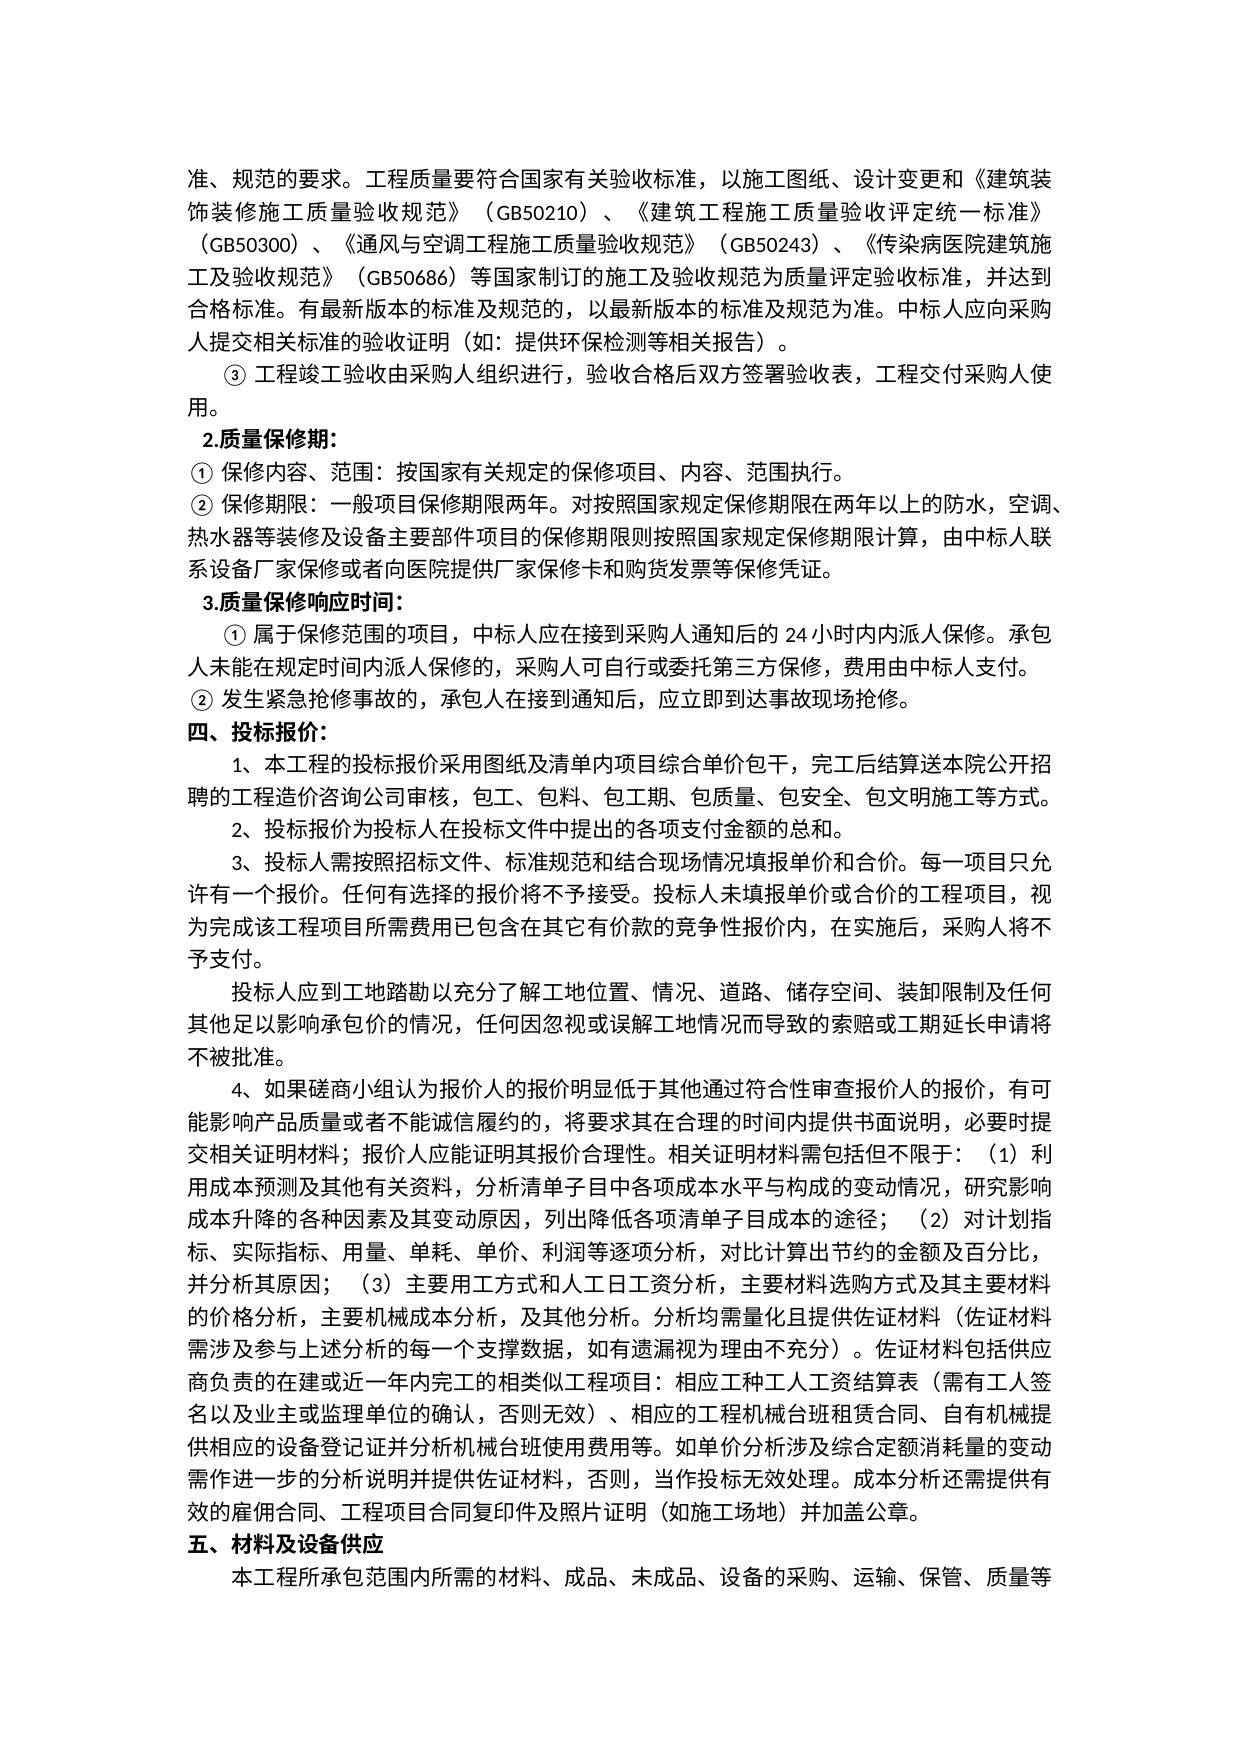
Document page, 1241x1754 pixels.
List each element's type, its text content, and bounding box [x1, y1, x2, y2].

text ①保修内容、范围：按国家有关规定的保修项目、内容、范围执行。 [187, 454, 1053, 487]
text 四、投标报价： [187, 714, 1053, 747]
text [187, 162, 1053, 357]
text 2、投标报价为投标人在投标文件中提出的各项支付金额的总和。 [187, 812, 1053, 844]
text ②保修期限：一般项目保修期限两年。对按照国家规定保修期限在两年以上的防水，空调、热水器等装修及设备主要部件项目的保修期限则按照国家规定保修期限计算，由中标人联系设备厂家保修或者向医院提供厂家保修卡和购货发票等保修凭证。 [187, 487, 1053, 584]
text 3.质量保修响应时间： [187, 584, 1053, 617]
text 投标人应到工地踏勘以充分了解工地位置、情况、道路、储存空间、装卸限制及任何其他足以影响承包价的情况，任何因忽视或误解工地情况而导致的索赔或工期延长申请将不被批准。 [187, 974, 1053, 1072]
text 3、投标人需按照招标文件、标准规范和结合现场情况填报单价和合价。每一项目只允许有一个报价。任何有选择的报价将不予接受。投标人未填报单价或合价的工程项目，视为完成该工程项目所需费用已包含在其它有价款的竞争性报价内，在实施后，采购人将不予支付。 [187, 844, 1053, 974]
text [187, 1559, 1053, 1592]
text 1、本工程的投标报价采用图纸及清单内项目综合单价包干，完工后结算送本院公开招聘的工程造价咨询公司审核，包工、包料、包工期、包质量、包安全、包文明施工等方式。 [187, 747, 1053, 812]
text 4、如果磋商小组认为报价人的报价明显低于其他通过符合性审查报价人的报价，有可能影响产品质量或者不能诚信履约的，将要求其在合理的时间内提供书面说明，必要时提交相关证明材料；报价人应能证明其报价合理性。相关证明材料需包括但不限于：（1）利用成本预测及其他有关资料，分析清单子目中各项成本水平与构成的变动情况，研究影响成本升降的各种因素及其变动原因，列出降低各项清单子目成本的途径； （2）对计划指标、实际指标、用量、单耗、单价、利润等逐项分析，对比计算出节约的金额及百分比，并分析其原因； （3）主要用工方式和人工日工资分析，主要材料选购方式及其主要材料的价格分析，主要机械成本分析，及其他分析。分析均需量化且提供佐证材料（佐证材料需涉及参与上述分析的每一个支撑数据，如有遗漏视为理由不充分）。佐证材料包括供应商负责的在建或近一年内完工的相类似工程项目：相应工种工人工资结算表（需有工人签名以及业主或监理单位的确认，否则无效）、相应的工程机械台班租赁合同、自有机械提供相应的设备登记证并分析机械台班使用费用等。如单价分析涉及综合定额消耗量的变动，需作进一步的分析说明并提供佐证材料，否则，当作投标无效处理。成本分析还需提供有效的雇佣合同、工程项目合同复印件及照片证明（如施工场地）并加盖公章。 [187, 1072, 1053, 1527]
text 2.质量保修期： [187, 422, 1053, 454]
text ③工程竣工验收由采购人组织进行，验收合格后双方签署验收表，工程交付采购人使用。 [187, 357, 1053, 422]
text 五、材料及设备供应 [187, 1527, 1053, 1559]
text ①属于保修范围的项目，中标人应在接到采购人通知后的24小时内内派人保修。承包人未能在规定时间内派人保修的，采购人可自行或委托第三方保修，费用由中标人支付。 [187, 617, 1053, 682]
text ②发生紧急抢修事故的，承包人在接到通知后，应立即到达事故现场抢修。 [187, 682, 1053, 714]
